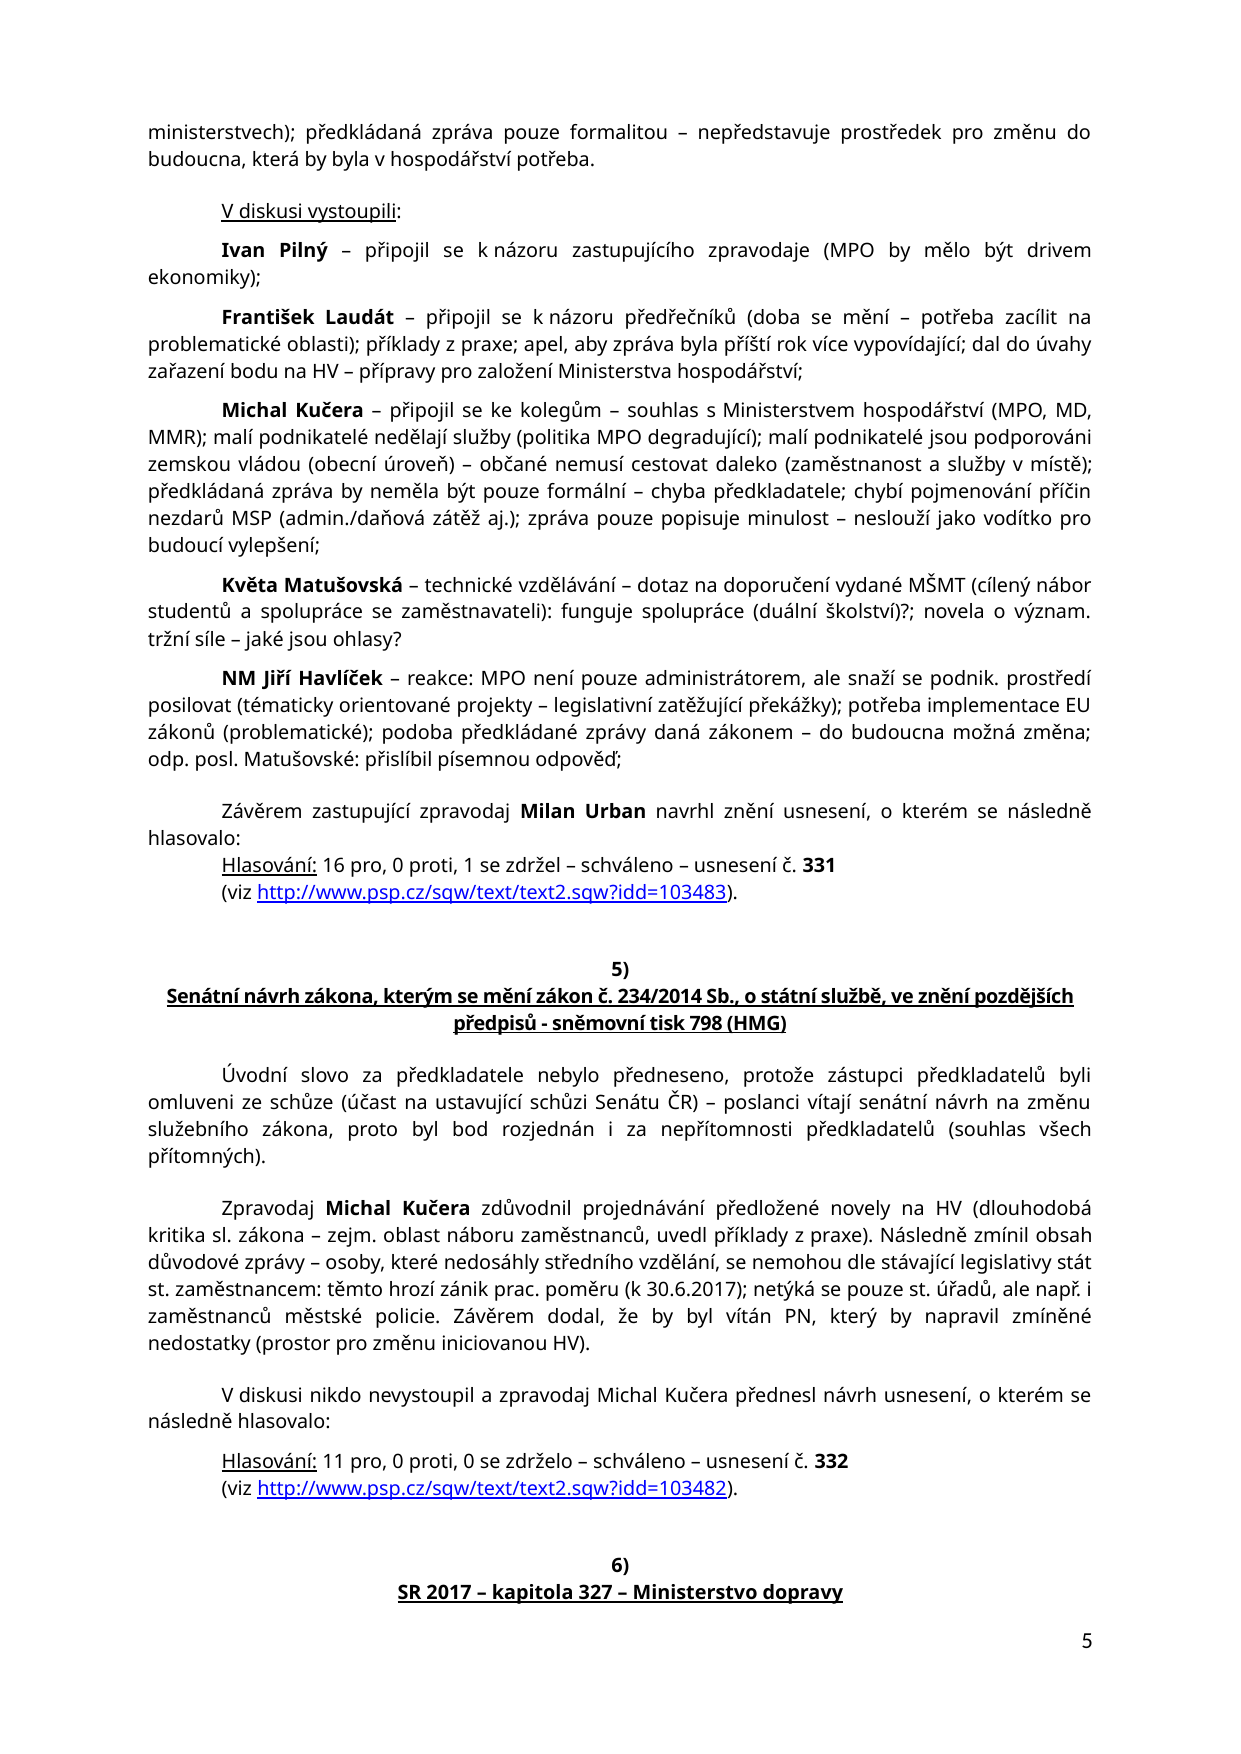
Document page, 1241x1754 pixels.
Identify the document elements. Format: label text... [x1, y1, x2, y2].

text NM Jiří Havlíček – reakce: MPO není pouze administrátorem, ale snaží se podnik. prostředí posilovat (tématicky orientované projekty – legislativní zatěžující překážky); potřeba implementace EU zákonů (problematické); podoba předkládané zprávy daná zákonem – do budoucna možná změna; odp. posl. Matušovské: přislíbil písemnou odpověď; [148, 664, 1093, 772]
text (viz http://www.psp.cz/sqw/text/text2.sqw?idd=103483). [148, 878, 1093, 905]
text Květa Matušovská – technické vzdělávání – dotaz na doporučení vydané MŠMT (cílený nábor studentů a spolupráce se zaměstnavateli): funguje spolupráce (duální školství)?; novela o význam. tržní síle – jaké jsou ohlasy? [148, 571, 1093, 652]
text Ivan Pilný – připojil se k názoru zastupujícího zpravodaje (MPO by mělo být drivem ekonomiky); [148, 237, 1093, 291]
text 5) [148, 955, 1093, 982]
text Hlasování: 16 pro, 0 proti, 1 se zdržel – schváleno – usnesení č. 331 [148, 851, 1093, 878]
text V diskusi vystoupili: [148, 197, 1093, 224]
text Úvodní slovo za předkladatele nebylo předneseno, protože zástupci předkladatelů byli omluveni ze schůze (účast na ustavující schůzi Senátu ČR) – poslanci vítají senátní návrh na změnu služebního zákona, proto byl bod rozjednán i za nepřítomnosti předkladatelů (souhlas všech přítomných). [148, 1061, 1093, 1169]
text SR 2017 – kapitola 327 – Ministerstvo dopravy [148, 1578, 1093, 1605]
text Hlasování: 11 pro, 0 proti, 0 se zdrželo – schváleno – usnesení č. 332 [148, 1447, 1093, 1474]
text Senátní návrh zákona, kterým se mění zákon č. 234/2014 Sb., o státní službě, ve znění pozdějších předpisů - sněmovní tisk 798 (HMG) [148, 982, 1093, 1036]
text 6) [148, 1551, 1093, 1578]
text Michal Kučera – připojil se ke kolegům – souhlas s Ministerstvem hospodářství (MPO, MD, MMR); malí podnikatelé nedělají služby (politika MPO degradující); malí podnikatelé jsou podporováni zemskou vládou (obecní úroveň) – občané nemusí cestovat daleko (zaměstnanost a služby v místě); předkládaná zpráva by neměla být pouze formální – chyba předkladatele; chybí pojmenování příčin nezdarů MSP (admin./daňová zátěž aj.); zpráva pouze popisuje minulost – neslouží jako vodítko pro budoucí vylepšení; [148, 396, 1093, 558]
text Závěrem zastupující zpravodaj Milan Urban navrhl znění usnesení, o kterém se následně hlasovalo: [148, 797, 1093, 851]
text (viz http://www.psp.cz/sqw/text/text2.sqw?idd=103482). [148, 1474, 1093, 1501]
text František Laudát – připojil se k názoru předřečníků (doba se mění – potřeba zacílit na problematické oblasti); příklady z praxe; apel, aby zpráva byla příští rok více vypovídající; dal do úvahy zařazení bodu na HV – přípravy pro založení Ministerstva hospodářství; [148, 303, 1093, 384]
text V diskusi nikdo nevystoupil a zpravodaj Michal Kučera přednesl návrh usnesení, o kterém se následně hlasovalo: [148, 1381, 1093, 1435]
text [148, 118, 1093, 172]
text Zpravodaj Michal Kučera zdůvodnil projednávání předložené novely na HV (dlouhodobá kritika sl. zákona – zejm. oblast náboru zaměstnanců, uvedl příklady z praxe). Následně zmínil obsah důvodové zprávy – osoby, které nedosáhly středního vzdělání, se nemohou dle stávající legislativy stát st. zaměstnancem: těmto hrozí zánik prac. poměru (k 30.6.2017); netýká se pouze st. úřadů, ale např. i zaměstnanců městské policie. Závěrem dodal, že by byl vítán PN, který by napravil zmíněné nedostatky (prostor pro změnu iniciovanou HV). [148, 1194, 1093, 1356]
